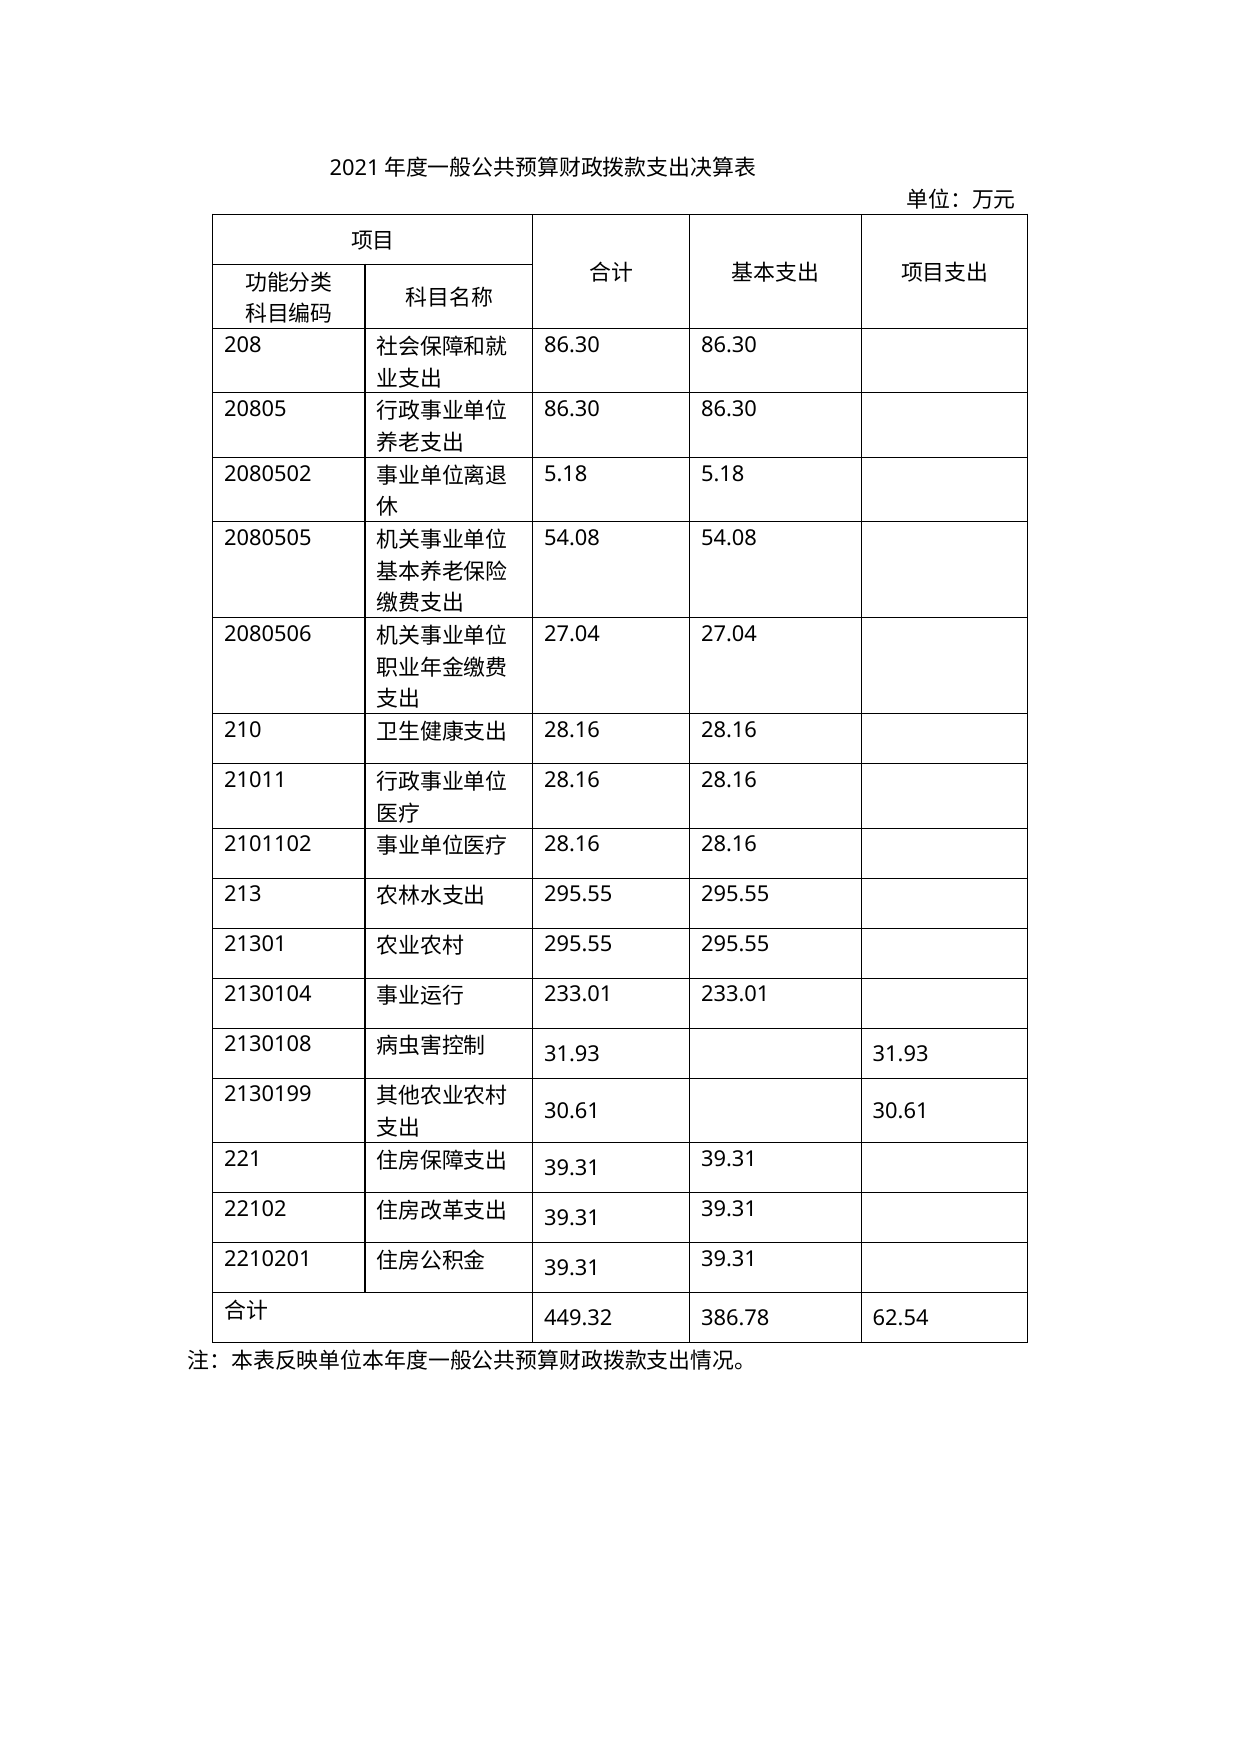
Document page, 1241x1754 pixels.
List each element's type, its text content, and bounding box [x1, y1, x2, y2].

table_header 项目支出 [862, 215, 1027, 328]
table_cell 28.16 [690, 764, 861, 827]
table_cell 54.08 [690, 522, 861, 617]
table_cell [862, 879, 1027, 927]
table_cell 295.55 [690, 929, 861, 977]
table_cell [862, 979, 1027, 1027]
table_cell [862, 522, 1027, 617]
table_cell 39.31 [690, 1243, 861, 1292]
table_cell 295.55 [533, 929, 689, 977]
table_cell 210 [213, 714, 364, 763]
table_cell 2130199 [213, 1079, 364, 1142]
table_cell 86.30 [690, 393, 861, 457]
table_cell 机关事业单位基本养老保险缴费支出 [366, 522, 532, 617]
table_cell [862, 929, 1027, 977]
table_cell 31.93 [862, 1029, 1027, 1077]
table_cell 295.55 [533, 879, 689, 927]
table_cell 2080505 [213, 522, 364, 617]
table_cell 卫生健康支出 [366, 714, 532, 763]
table_cell 39.31 [690, 1193, 861, 1242]
table_cell 386.78 [690, 1293, 861, 1342]
table_cell [862, 329, 1027, 392]
table_cell 事业单位离退休 [366, 458, 532, 521]
table_cell 39.31 [533, 1243, 689, 1292]
table_cell 病虫害控制 [366, 1029, 532, 1077]
table_cell [690, 1029, 861, 1077]
table_cell 住房公积金 [366, 1243, 532, 1292]
table_cell 20805 [213, 393, 364, 457]
table_cell 28.16 [690, 714, 861, 763]
table_cell 233.01 [690, 979, 861, 1027]
text 2021年度一般公共预算财政拨款支出决算表 [187, 150, 1053, 182]
table_cell 208 [213, 329, 364, 392]
table_cell 2210201 [213, 1243, 364, 1292]
table_cell 行政事业单位医疗 [366, 764, 532, 827]
table_cell 2130104 [213, 979, 364, 1027]
table_cell 62.54 [862, 1293, 1027, 1342]
table_cell 2130108 [213, 1029, 364, 1077]
table_cell 30.61 [533, 1079, 689, 1142]
table_cell 54.08 [533, 522, 689, 617]
table_cell 28.16 [533, 714, 689, 763]
table_cell 39.31 [690, 1143, 861, 1192]
table_cell 28.16 [533, 764, 689, 827]
table_cell 功能分类 科目编码 [213, 265, 364, 328]
table_cell 21301 [213, 929, 364, 977]
table_cell 事业单位医疗 [366, 829, 532, 877]
table_header 合计 [533, 215, 689, 328]
table_cell 5.18 [690, 458, 861, 521]
table_cell 30.61 [862, 1079, 1027, 1142]
table_cell 39.31 [533, 1193, 689, 1242]
table_cell 事业运行 [366, 979, 532, 1027]
table_cell 213 [213, 879, 364, 927]
table_cell 233.01 [533, 979, 689, 1027]
table_cell 295.55 [690, 879, 861, 927]
table_cell 社会保障和就业支出 [366, 329, 532, 392]
table_cell [862, 1143, 1027, 1192]
table_cell [862, 714, 1027, 763]
table_cell 农林水支出 [366, 879, 532, 927]
table_cell 住房改革支出 [366, 1193, 532, 1242]
table_cell [862, 618, 1027, 713]
table_cell 行政事业单位养老支出 [366, 393, 532, 457]
table_cell 21011 [213, 764, 364, 827]
table_header 项目 [213, 215, 532, 263]
table_cell [862, 458, 1027, 521]
table_cell 其他农业农村支出 [366, 1079, 532, 1142]
table_cell 5.18 [533, 458, 689, 521]
text 单位：万元 [187, 182, 1016, 213]
table_cell [862, 1243, 1027, 1292]
table_cell 2080502 [213, 458, 364, 521]
table_cell [862, 1193, 1027, 1242]
table_header 基本支出 [690, 215, 861, 328]
table_cell 28.16 [533, 829, 689, 877]
table_cell [862, 393, 1027, 457]
table_cell 住房保障支出 [366, 1143, 532, 1192]
table_cell 22102 [213, 1193, 364, 1242]
text 注：本表反映单位本年度一般公共预算财政拨款支出情况。 [187, 1343, 1053, 1374]
table_cell 86.30 [690, 329, 861, 392]
table_cell 科目名称 [366, 265, 532, 328]
table_cell 31.93 [533, 1029, 689, 1077]
table_cell [690, 1079, 861, 1142]
table_cell 39.31 [533, 1143, 689, 1192]
table_cell 农业农村 [366, 929, 532, 977]
table_cell 28.16 [690, 829, 861, 877]
table_cell 27.04 [690, 618, 861, 713]
table_cell 86.30 [533, 329, 689, 392]
table_cell 86.30 [533, 393, 689, 457]
table_cell 221 [213, 1143, 364, 1192]
table_cell 合计 [213, 1293, 532, 1342]
table_cell 2080506 [213, 618, 364, 713]
table_cell 机关事业单位职业年金缴费支出 [366, 618, 532, 713]
table_cell [862, 829, 1027, 877]
table_cell 449.32 [533, 1293, 689, 1342]
table_cell 2101102 [213, 829, 364, 877]
table_cell [862, 764, 1027, 827]
table_cell 27.04 [533, 618, 689, 713]
